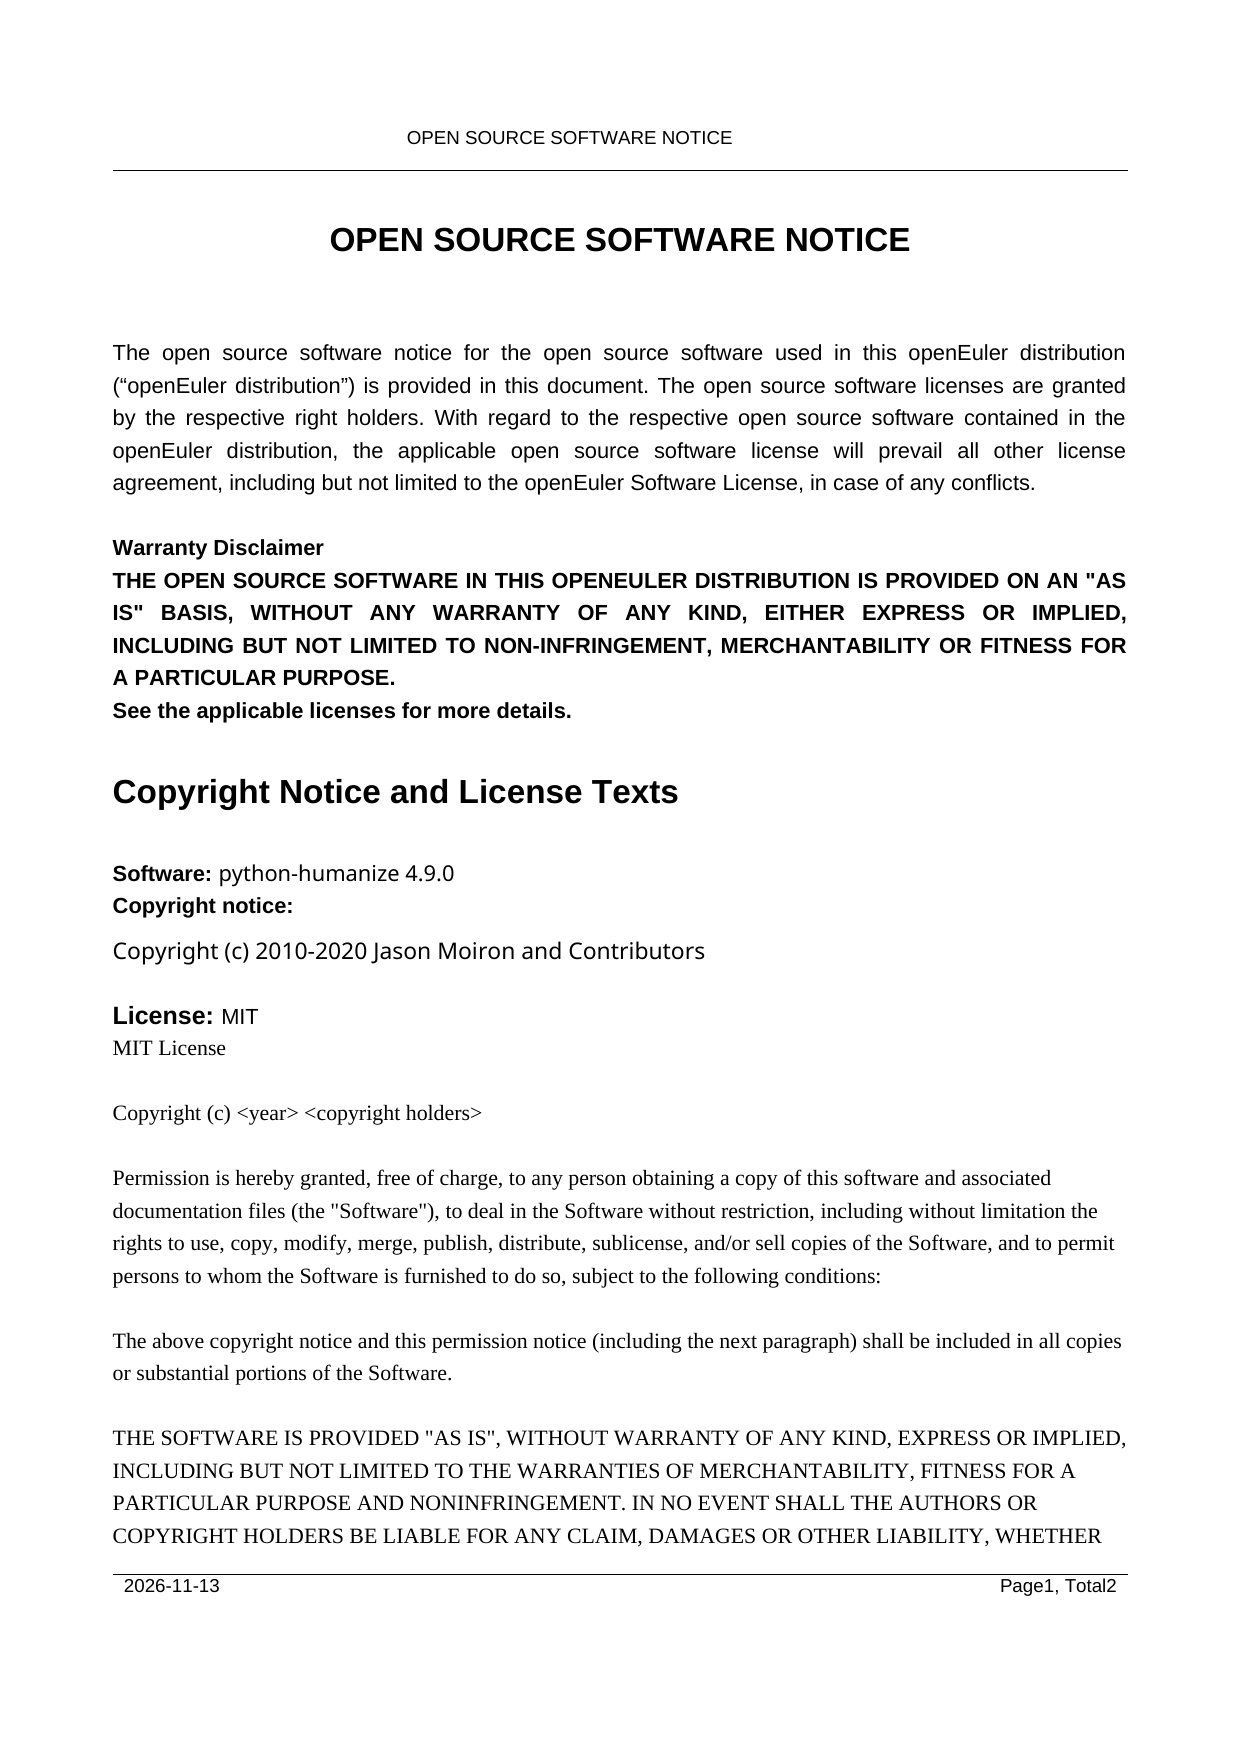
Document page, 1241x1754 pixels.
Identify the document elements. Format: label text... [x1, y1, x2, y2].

text Copyright notice: [112, 889, 1128, 921]
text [112, 1031, 1128, 1551]
text OPEN SOURCE SOFTWARE NOTICE [112, 206, 1128, 271]
text Copyright (c) 2010-2020 Jason Moiron and Contributors [112, 934, 1128, 966]
text THE OPEN SOURCE SOFTWARE IN THIS OPENEULER DISTRIBUTION IS PROVIDED ON AN "AS IS" BASIS, WITHOUT ANY WARRANTY OF ANY KIND, EITHER EXPRESS OR IMPLIED, INCLUDING BUT NOT LIMITED TO NON-INFRINGEMENT, MERCHANTABILITY OR FITNESS FOR A PARTICULAR PURPOSE. See the applicable licenses for more details. [112, 564, 1128, 726]
text Warranty Disclaimer [112, 531, 1128, 564]
title Software: python-humanize 4.9.0 [112, 856, 1128, 889]
text Copyright Notice and License Texts [112, 759, 1128, 824]
text The open source software notice for the open source software used in this openEuler distribution (“openEuler distribution”) is provided in this document. The open source software licenses are granted by the respective right holders. With regard to the respective open source software contained in the openEuler distribution, the applicable open source software license will prevail all other license agreement, including but not limited to the openEuler Software License, in case of any conflicts. [112, 336, 1128, 499]
text License: MIT [112, 999, 1128, 1031]
